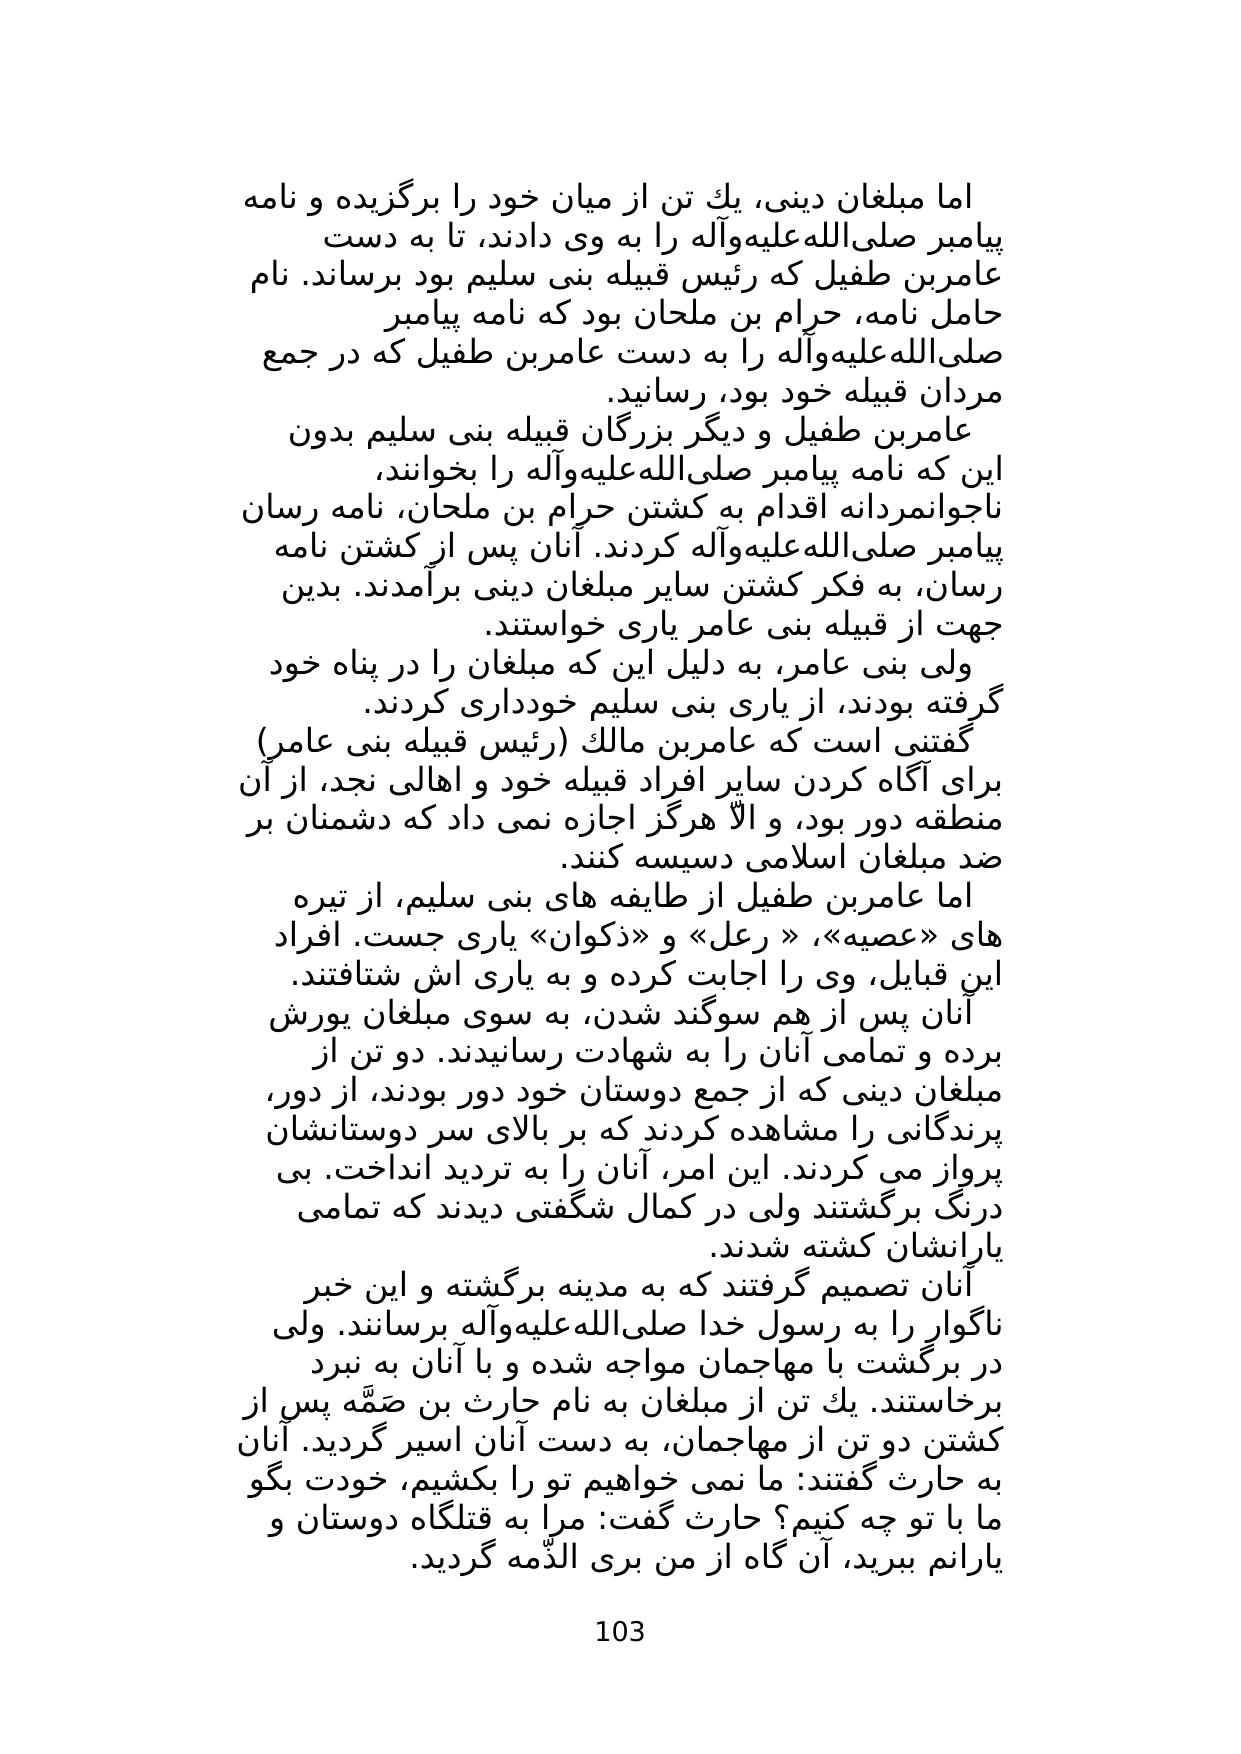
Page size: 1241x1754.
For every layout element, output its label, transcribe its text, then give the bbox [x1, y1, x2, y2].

text گفتنى است كه عامربن مالك (رئيس قبيله بنى عامر) براى آگاه كردن ساير افراد قبيله خود و اهالى نجد، از آن منطقه دور بود، و الا‍ّ هرگز اجازه نمى داد كه دشمنان بر ضد مبلغان اسلامى دسيسه كنند. [236, 721, 1004, 877]
text آنان پس از هم سوگند شدن، به سوى مبلغان يورش برده و تمامى آنان را به شهادت رسانيدند. دو تن از مبلغان دينى كه از جمع دوستان خود دور بودند، از دور، پرندگانى را مشاهده كردند كه بر بالاى سر دوستانشان پرواز مى كردند. اين امر، آنان را به ترديد انداخت. بى درنگ برگشتند ولى در كمال شگفتى ديدند كه تمامى يارانشان كشته شدند. [236, 993, 1004, 1265]
text ولى بنى عامر، به دليل اين كه مبلغان را در پناه خود گرفته بودند، از يارى بنى سليم خوددارى كردند. [236, 643, 1004, 721]
text عامربن طفيل و ديگر بزرگان قبيله بنى سليم بدون اين كه نامه پيامبر صلى‌الله‌عليه‌وآله را بخوانند، ناجوانمردانه اقدام به كشتن حرام بن ملحان، نامه رسان پيامبر صلى‌الله‌عليه‌وآله كردند. آنان پس از كشتن نامه رسان، به فكر كشتن ساير مبلغان دينى برآمدند. بدين جهت از قبيله بنى عامر يارى خواستند. [236, 410, 1004, 643]
text آنان تصميم گرفتند كه به مدينه برگشته و اين خبر ناگوار را به رسول خدا صلى‌الله‌عليه‌وآله برسانند. ولى در برگشت با مهاجمان مواجه شده و با آنان به نبرد برخاستند. يك تن از مبلغان به نام حارث بن صَمَّه پس از كشتن دو تن از مهاجمان، به دست آنان اسير گرديد. آنان به حارث گفتند: ما نمى خواهيم تو را بكشيم، خودت بگو ما با تو چه كنيم؟ حارث گفت: مرا به قتلگاه دوستان و يارانم ببريد، آن گاه از من برى الذّمه گرديد. [236, 1265, 1004, 1576]
text اما مبلغان دينى، يك تن از ميان خود را برگزيده و نامه پيامبر صلى‌الله‌عليه‌وآله را به وى دادند، تا به دست عامربن طفيل كه رئيس قبيله بنى سليم بود برساند. نام حامل نامه، حرام بن ملحان بود كه نامه پيامبر صلى‌الله‌عليه‌وآله را به دست عامربن طفيل كه در جمع مردان قبيله خود بود، رسانيد. [236, 177, 1004, 410]
text اما عامربن طفيل از طايفه هاى بنى سليم، از تيره هاى «عصيه»، « رعل» و «ذكوان» يارى جست. افراد اين قبايل، وى را اجابت كرده و به يارى اش شتافتند. [236, 877, 1004, 993]
